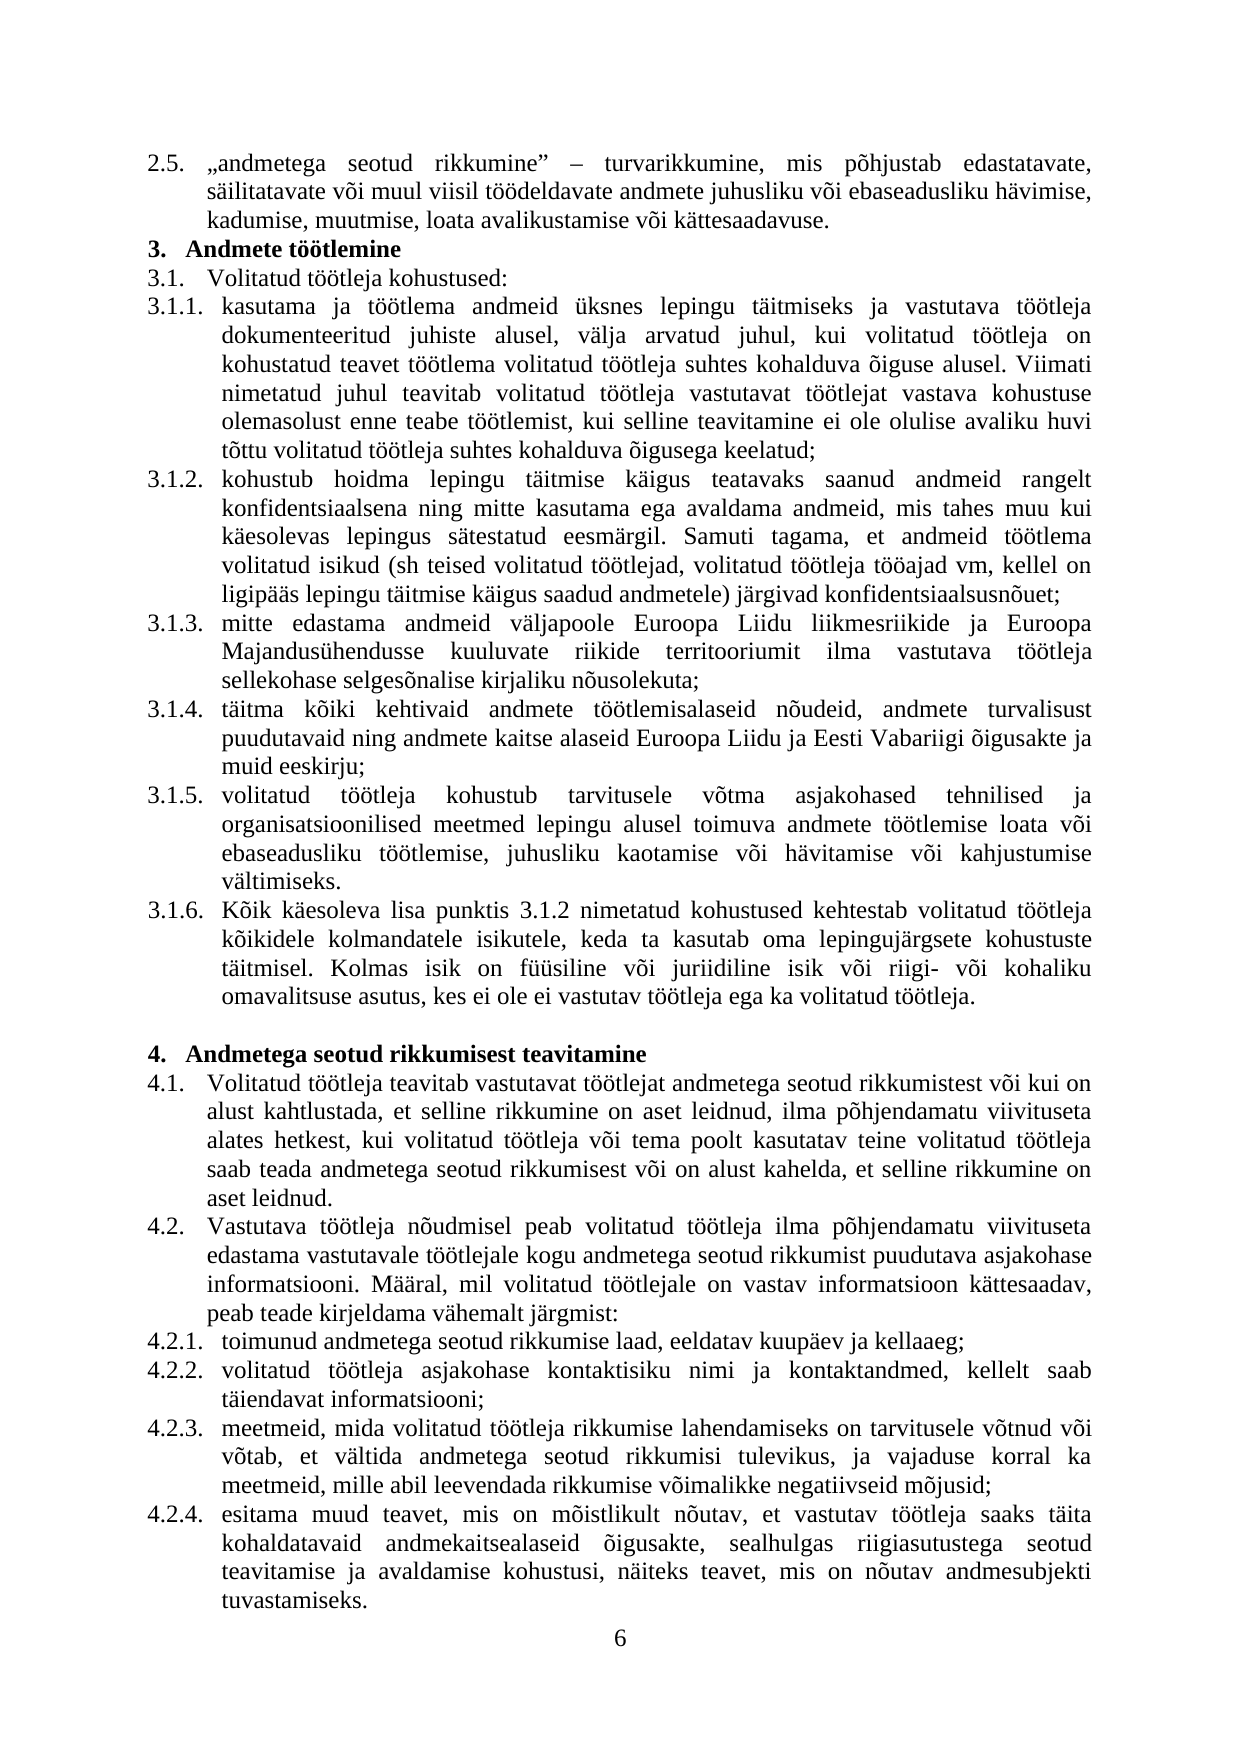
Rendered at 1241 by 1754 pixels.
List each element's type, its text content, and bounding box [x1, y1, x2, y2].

list volitatud töötleja kohustub tarvitusele võtma asjakohased tehnilised ja organisatsioonilised meetmed lepingu alusel toimuva andmete töötlemise loata või ebaseadusliku töötlemise, juhusliku kaotamise või hävitamise või kahjustumise vältimiseks. [147, 780, 1093, 895]
list Kõik käesoleva lisa punktis 3.1.2 nimetatud kohustused kehtestab volitatud töötleja kõikidele kolmandatele isikutele, keda ta kasutab oma lepingujärgsete kohustuste täitmisel. Kolmas isik on füüsiline või juriidiline isik või riigi- või kohaliku omavalitsuse asutus, kes ei ole ei vastutav töötleja ega ka volitatud töötleja. [148, 895, 1093, 1010]
list kohustub hoidma lepingu täitmise käigus teatavaks saanud andmeid rangelt konfidentsiaalsena ning mitte kasutama ega avaldama andmeid, mis tahes muu kui käesolevas lepingus sätestatud eesmärgil. Samuti tagama, et andmeid töötlema volitatud isikud (sh teised volitatud töötlejad, volitatud töötleja tööajad vm, kellel on ligipääs lepingu täitmise käigus saadud andmetele) järgivad konfidentsiaalsusnõuet; [147, 464, 1093, 608]
list Vastutava töötleja nõudmisel peab volitatud töötleja ilma põhjendamatu viivituseta edastama vastutavale töötlejale kogu andmetega seotud rikkumist puudutava asjakohase informatsiooni. Määral, mil volitatud töötlejale on vastav informatsioon kättesaadav, peab teade kirjeldama vähemalt järgmist: [147, 1211, 1093, 1326]
list volitatud töötleja asjakohase kontaktisiku nimi ja kontaktandmed, kellelt saab täiendavat informatsiooni; [147, 1355, 1093, 1413]
list „andmetega seotud rikkumine” – turvarikkumine, mis põhjustab edastatavate, säilitatavate või muul viisil töödeldavate andmete juhusliku või ebaseadusliku hävimise, kadumise, muutmise, loata avalikustamise või kättesaadavuse. [147, 148, 1093, 234]
list meetmeid, mida volitatud töötleja rikkumise lahendamiseks on tarvitusele võtnud või võtab, et vältida andmetega seotud rikkumisi tulevikus, ja vajaduse korral ka meetmeid, mille abil leevendada rikkumise võimalikke negatiivseid mõjusid; [147, 1413, 1093, 1499]
list Volitatud töötleja teavitab vastutavat töötlejat andmetega seotud rikkumistest või kui on alust kahtlustada, et selline rikkumine on aset leidnud, ilma põhjendamatu viivituseta alates hetkest, kui volitatud töötleja või tema poolt kasutatav teine volitatud töötleja saab teada andmetega seotud rikkumisest või on alust kahelda, et selline rikkumine on aset leidnud. [147, 1068, 1093, 1211]
list Volitatud töötleja kohustused: [147, 263, 1093, 291]
list täitma kõiki kehtivaid andmete töötlemisalaseid nõudeid, andmete turvalisust puudutavaid ning andmete kaitse alaseid Euroopa Liidu ja Eesti Vabariigi õigusakte ja muid eeskirju; [147, 694, 1093, 780]
list mitte edastama andmeid väljapoole Euroopa Liidu liikmesriikide ja Euroopa Majandusühendusse kuuluvate riikide territooriumit ilma vastutava töötleja sellekohase selgesõnalise kirjaliku nõusolekuta; [147, 608, 1093, 694]
list toimunud andmetega seotud rikkumise laad, eeldatav kuupäev ja kellaaeg; [147, 1326, 1093, 1355]
list Andmetega seotud rikkumisest teavitamine [148, 1039, 1093, 1068]
list Andmete töötlemine [148, 234, 1093, 263]
list kasutama ja töötlema andmeid üksnes lepingu täitmiseks ja vastutava töötleja dokumenteeritud juhiste alusel, välja arvatud juhul, kui volitatud töötleja on kohustatud teavet töötlema volitatud töötleja suhtes kohalduva õiguse alusel. Viimati nimetatud juhul teavitab volitatud töötleja vastutavat töötlejat vastava kohustuse olemasolust enne teabe töötlemist, kui selline teavitamine ei ole olulise avaliku huvi tõttu volitatud töötleja suhtes kohalduva õigusega keelatud; [147, 291, 1093, 464]
list esitama muud teavet, mis on mõistlikult nõutav, et vastutav töötleja saaks täita kohaldatavaid andmekaitsealaseid õigusakte, sealhulgas riigiasutustega seotud teavitamise ja avaldamise kohustusi, näiteks teavet, mis on nõutav andmesubjekti tuvastamiseks. [147, 1499, 1093, 1614]
